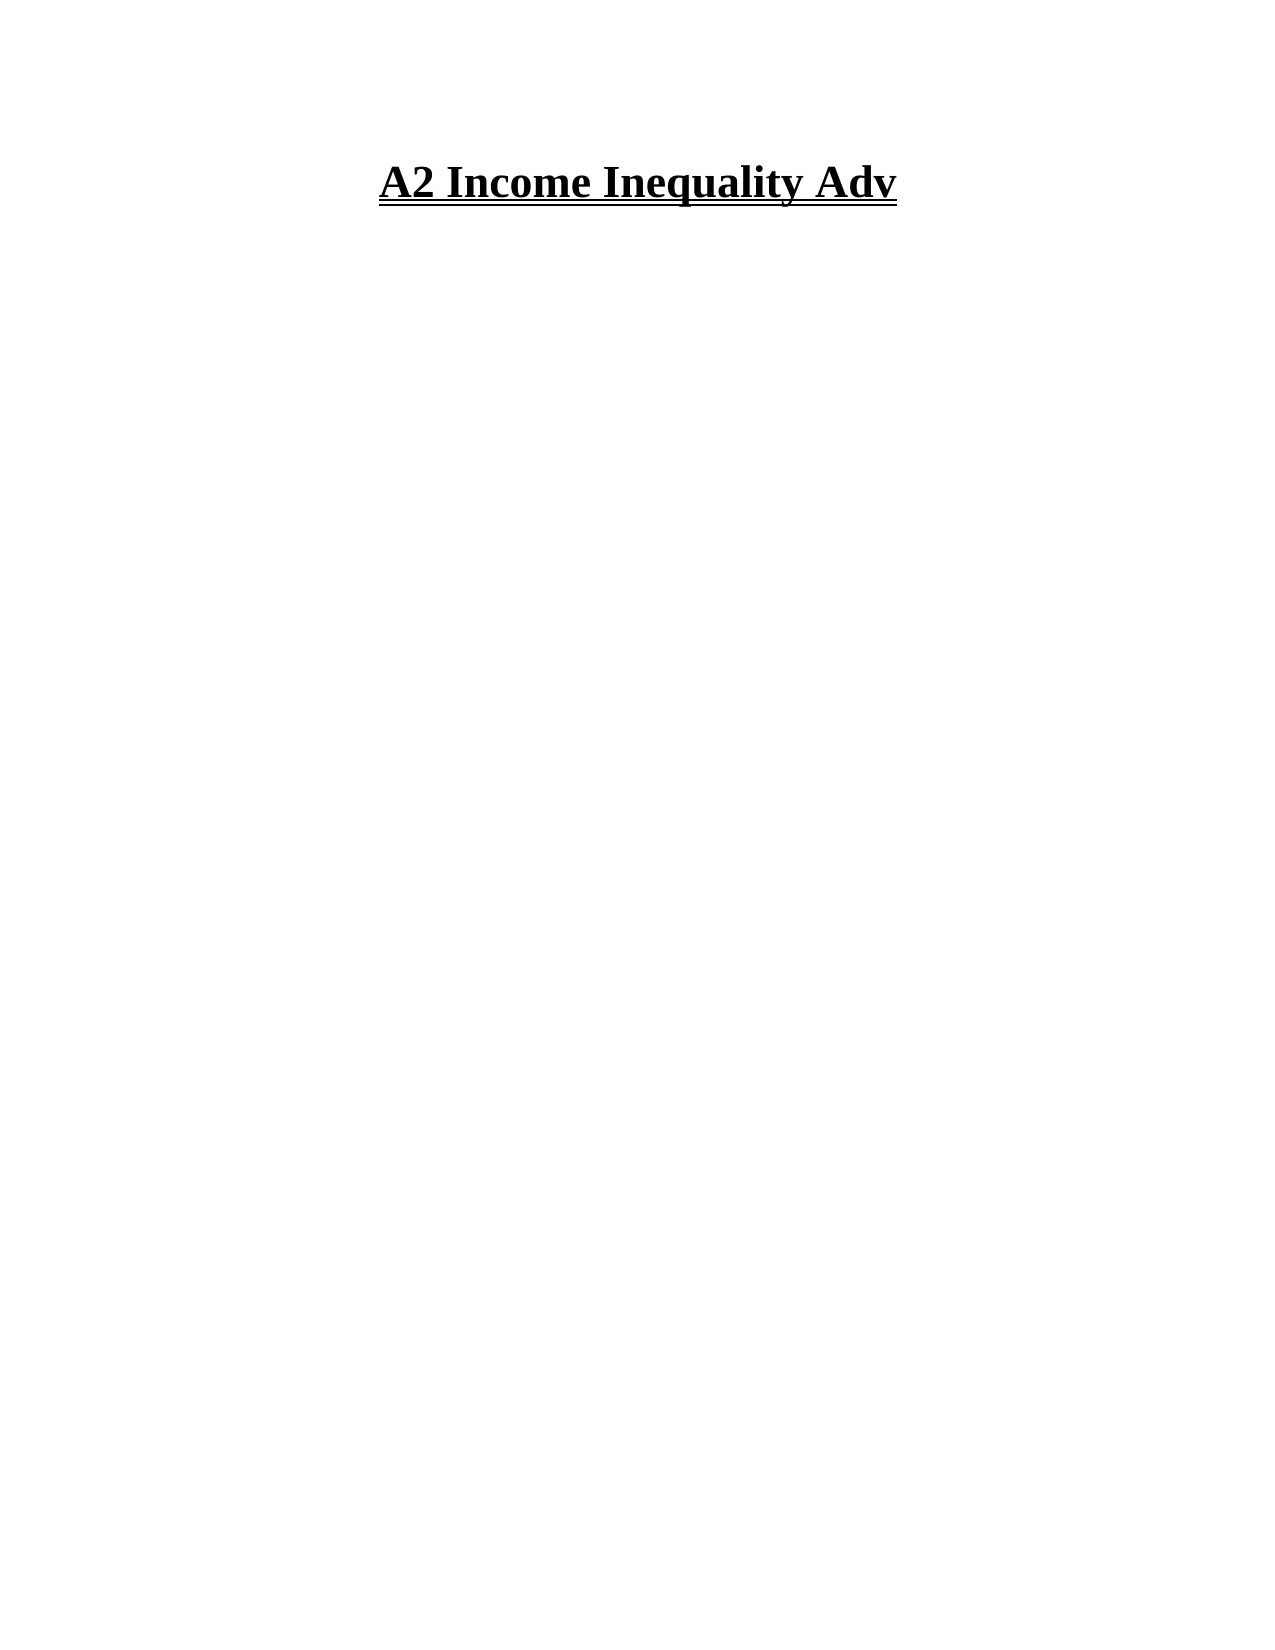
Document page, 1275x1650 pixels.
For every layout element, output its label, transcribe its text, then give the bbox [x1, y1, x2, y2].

subtitle A2 Income Inequality Adv [150, 154, 1125, 207]
